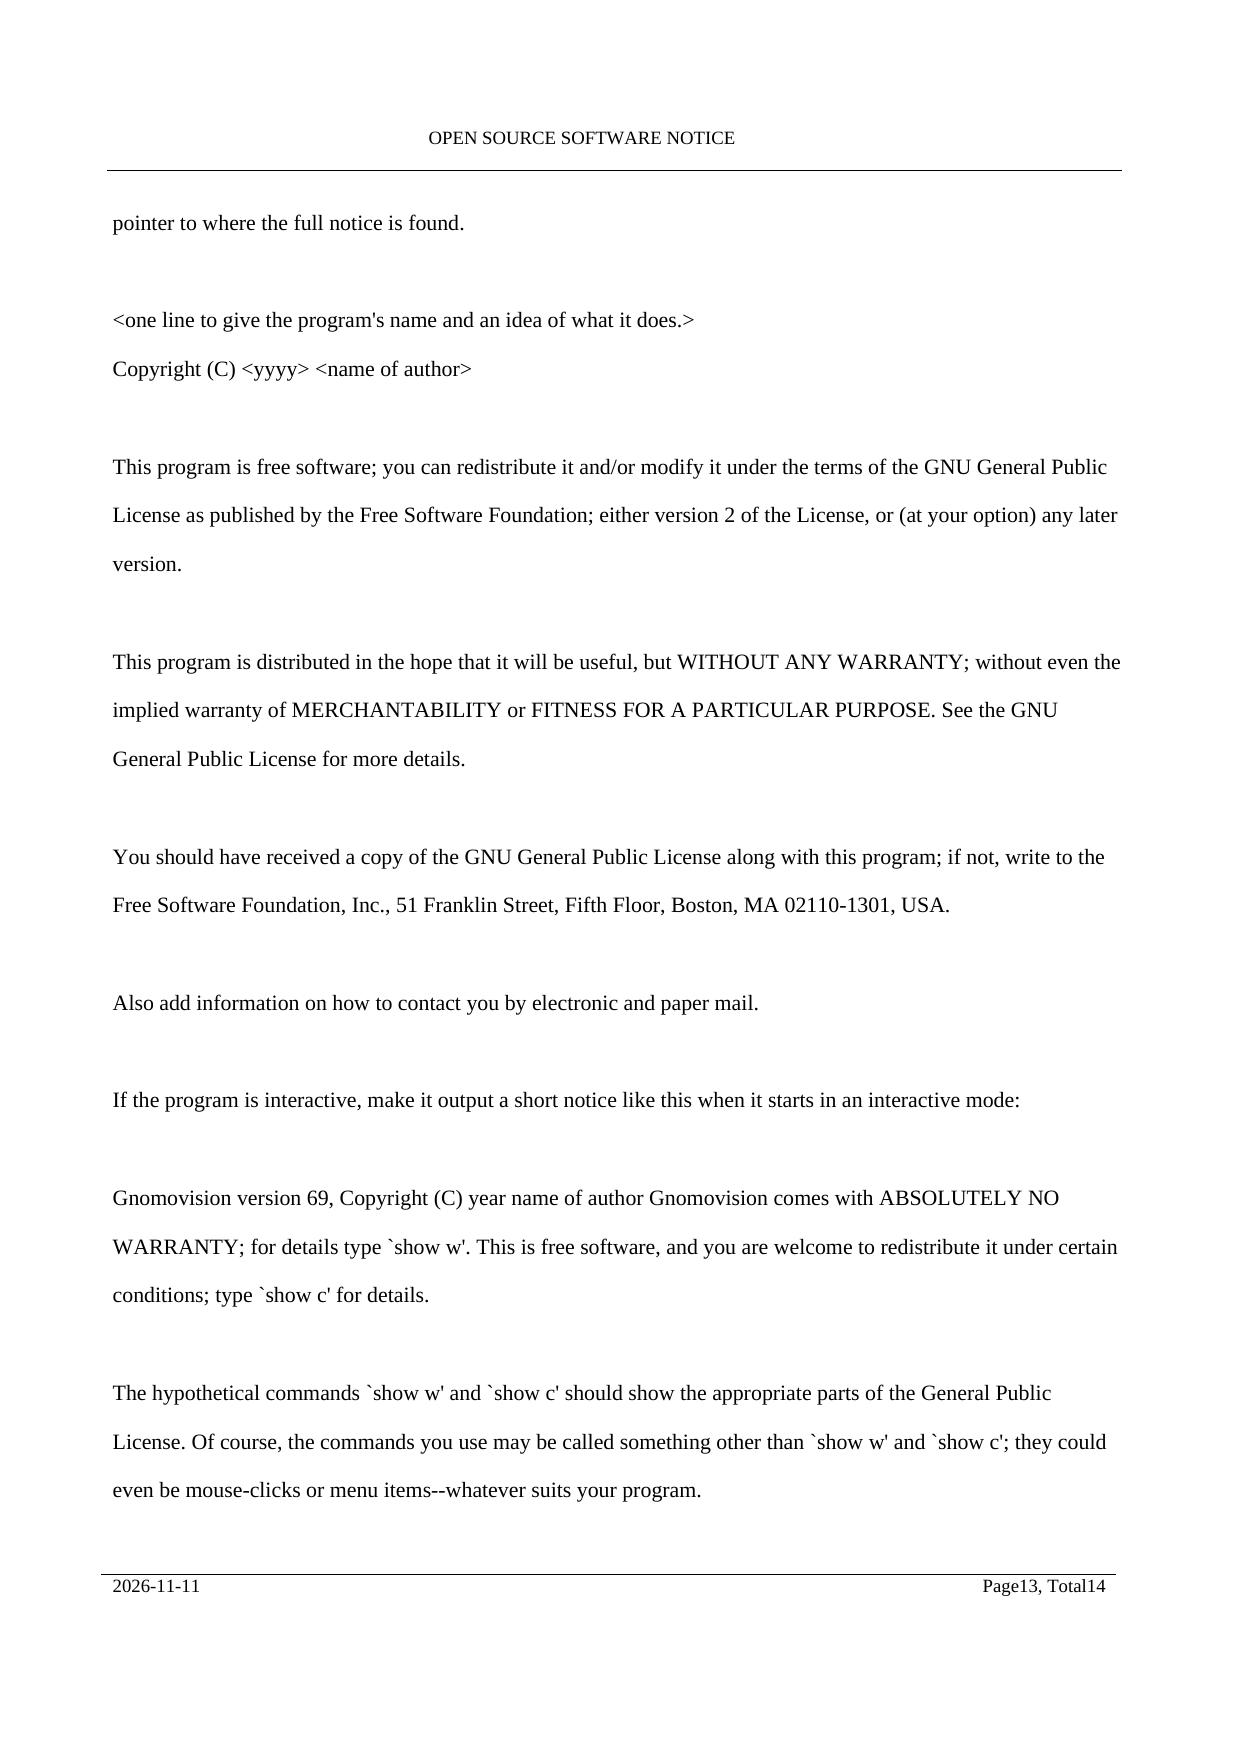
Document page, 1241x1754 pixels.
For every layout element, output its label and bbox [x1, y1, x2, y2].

text [112, 206, 1128, 1506]
